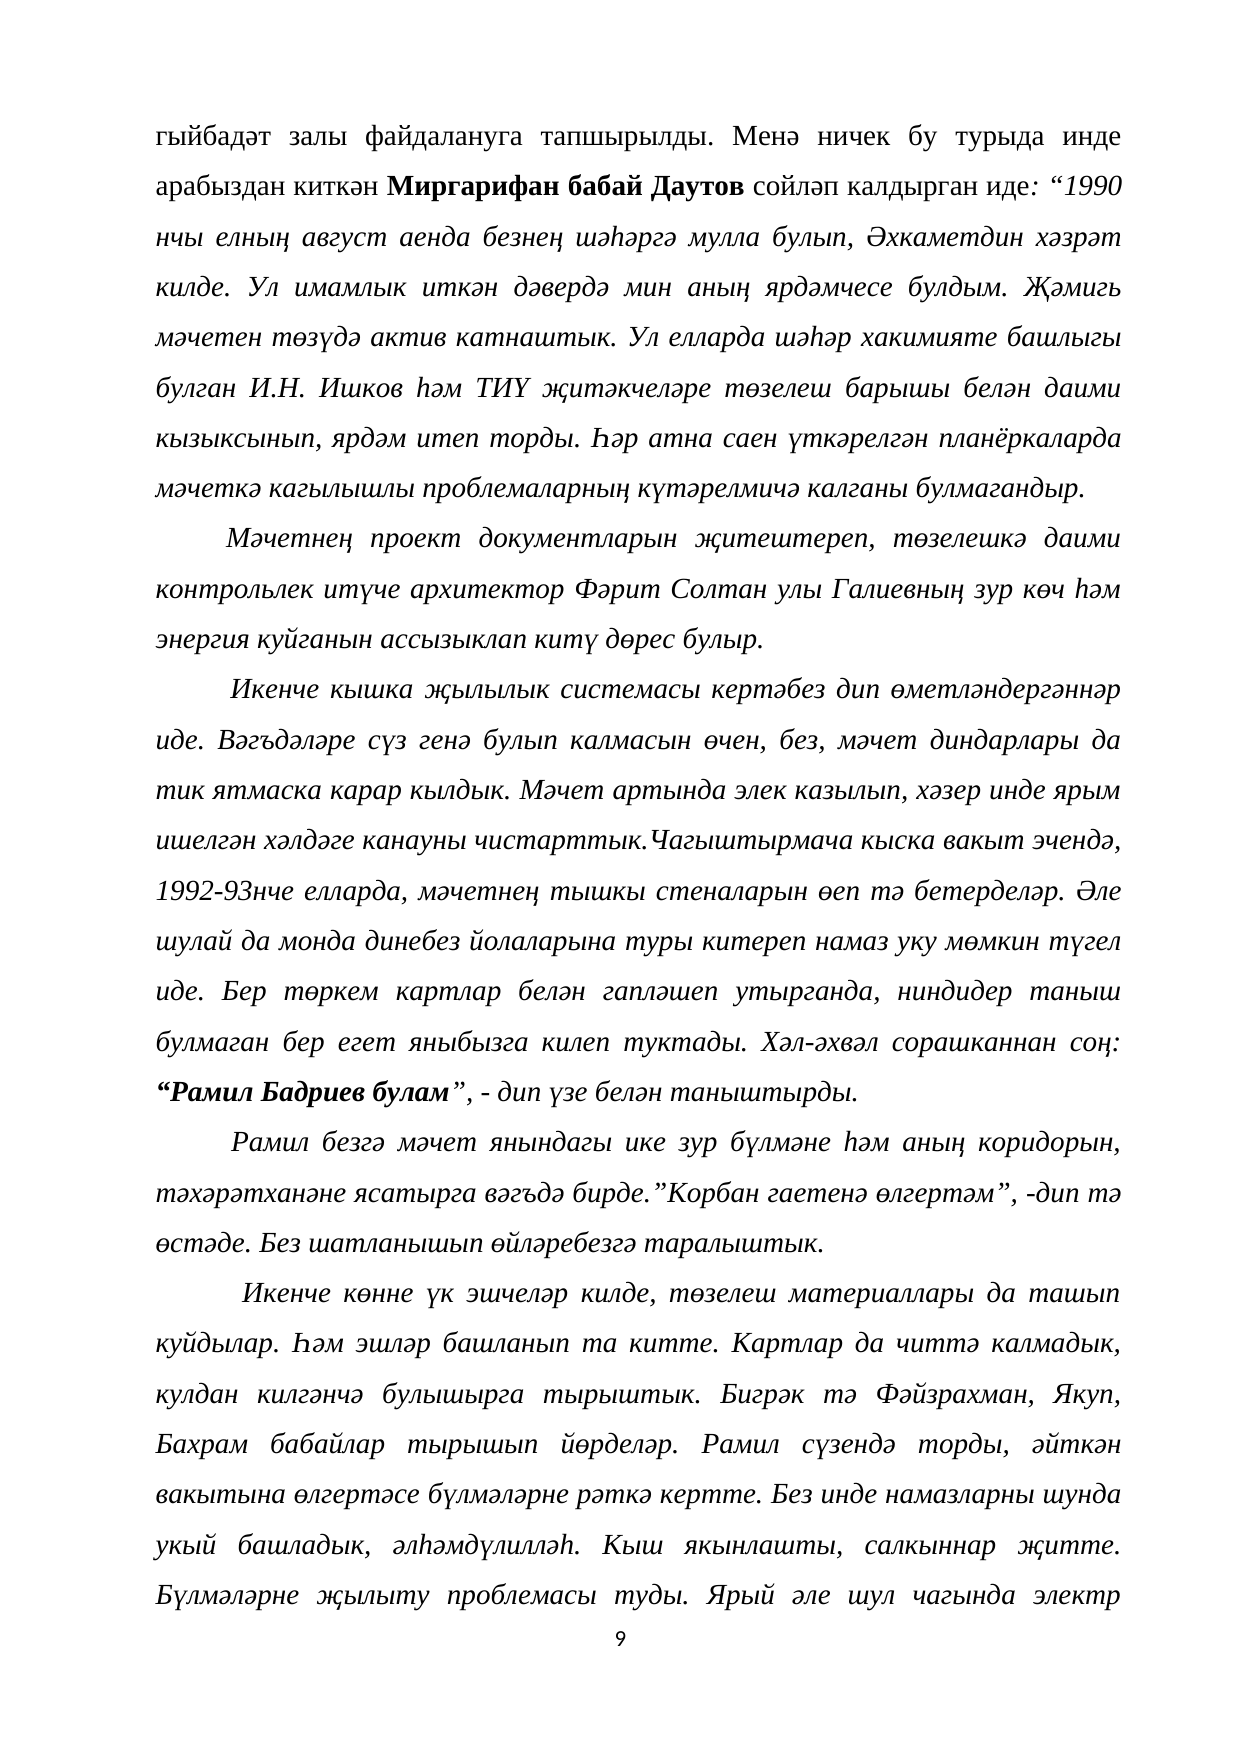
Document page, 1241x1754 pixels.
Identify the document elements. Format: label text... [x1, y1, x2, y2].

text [155, 118, 1122, 504]
text Мәчетнең проект документларын җитештереп, төзелешкә даими контрольлек итүче архитектор Фәрит Солтан улы Галиевның зур көч һәм энергия куйганын ассызыклап китү дөрес булыр. [155, 521, 1122, 655]
text Икенче кышка җылылык системасы кертәбез дип өметләндергәннәр иде. Вәгъдәләре сүз генә булып калмасын өчен, без, мәчет диндарлары да тик ятмаска карар кылдык. Мәчет артында элек казылып, хәзер инде ярым ишелгән хәлдәге канауны чистарттык.Чагыштырмача кыска вакыт эчендә, 1992-93нче елларда, мәчетнең тышкы стеналарын өеп тә бетерделәр. Әле шулай да монда динебез йолаларына туры китереп намаз уку мөмкин түгел иде. Бер төркем картлар белән гапләшеп утырганда, ниндидер таныш булмаган бер егет яныбызга килеп туктады. Хәл-әхвәл сорашканнан соң: “Рамил Бадриев булам”, - дип үзе белән таныштырды. [155, 672, 1122, 1108]
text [155, 1275, 1122, 1611]
text Рамил безгә мәчет янындагы ике зур бүлмәне һәм аның коридорын, тәхәрәтханәне ясатырга вәгъдә бирде.”Корбан гаетенә өлгертәм”, -дип тә өстәде. Без шатланышып өйләребезгә таралыштык. [155, 1124, 1122, 1258]
